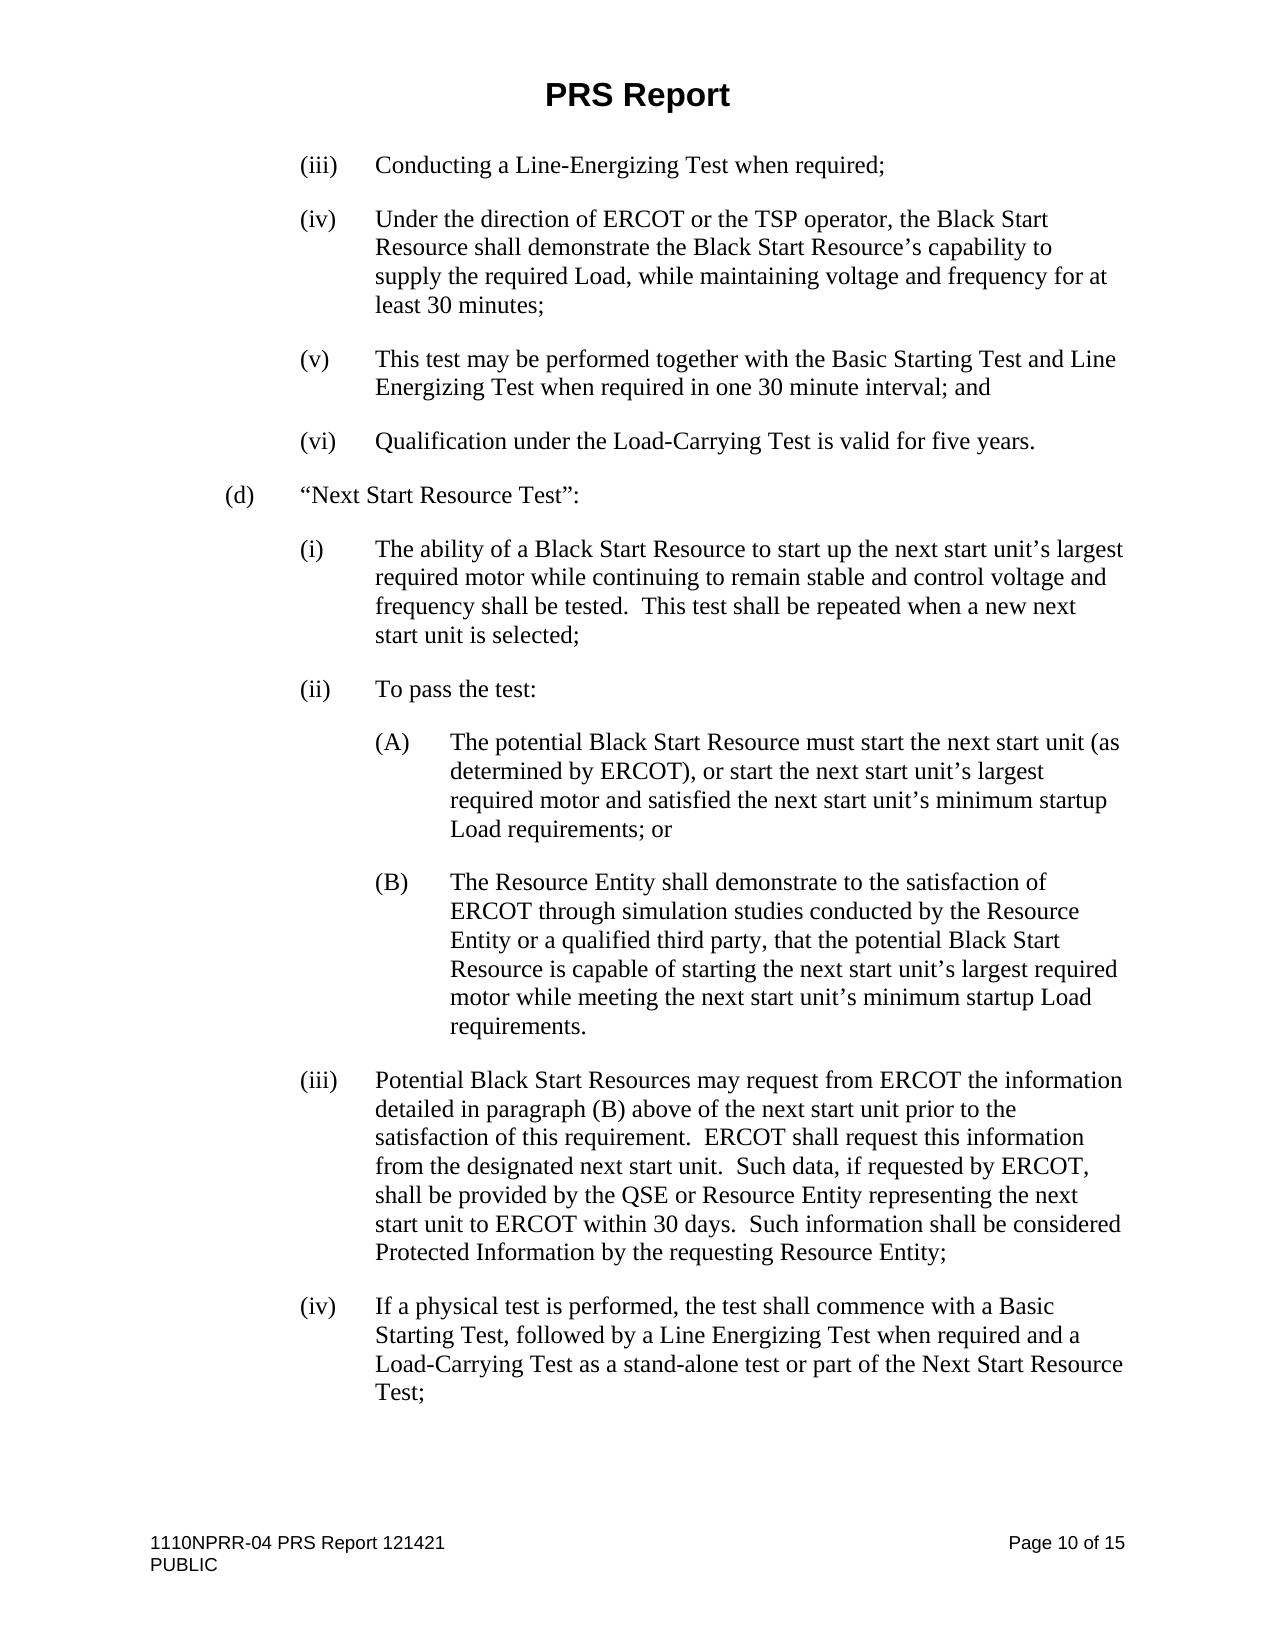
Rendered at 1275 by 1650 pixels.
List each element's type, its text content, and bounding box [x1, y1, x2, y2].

text (vi) Qualification under the Load-Carrying Test is valid for five years. [300, 426, 1125, 455]
text (B) The Resource Entity shall demonstrate to the satisfaction of ERCOT through simulation studies conducted by the Resource Entity or a qualified third party, that the potential Black Start Resource is capable of starting the next start unit’s largest required motor while meeting the next start unit’s minimum startup Load requirements. [375, 867, 1125, 1040]
text (A) The potential Black Start Resource must start the next start unit (as determined by ERCOT), or start the next start unit’s largest required motor and satisfied the next start unit’s minimum startup Load requirements; or [375, 727, 1125, 842]
text (i) The ability of a Black Start Resource to start up the next start unit’s largest required motor while continuing to remain stable and control voltage and frequency shall be tested. This test shall be repeated when a new next start unit is selected; [300, 534, 1125, 649]
text (iv) If a physical test is performed, the test shall commence with a Basic Starting Test, followed by a Line Energizing Test when required and a Load-Carrying Test as a stand-alone test or part of the Next Start Resource Test; [300, 1291, 1125, 1406]
text (iii) Conducting a Line-Energizing Test when required; [300, 150, 1125, 179]
text (iv) Under the direction of ERCOT or the TSP operator, the Black Start Resource shall demonstrate the Black Start Resource’s capability to supply the required Load, while maintaining voltage and frequency for at least 30 minutes; [300, 204, 1125, 319]
text (d) “Next Start Resource Test”: [225, 480, 1125, 509]
text (v) This test may be performed together with the Basic Starting Test and Line Energizing Test when required in one 30 minute interval; and [300, 344, 1125, 401]
text (ii) To pass the test: [300, 674, 1125, 702]
text (iii) Potential Black Start Resources may request from ERCOT the information detailed in paragraph (B) above of the next start unit prior to the satisfaction of this requirement. ERCOT shall request this information from the designated next start unit. Such data, if requested by ERCOT, shall be provided by the QSE or Resource Entity representing the next start unit to ERCOT within 30 days. Such information shall be considered Protected Information by the requesting Resource Entity; [300, 1065, 1125, 1266]
